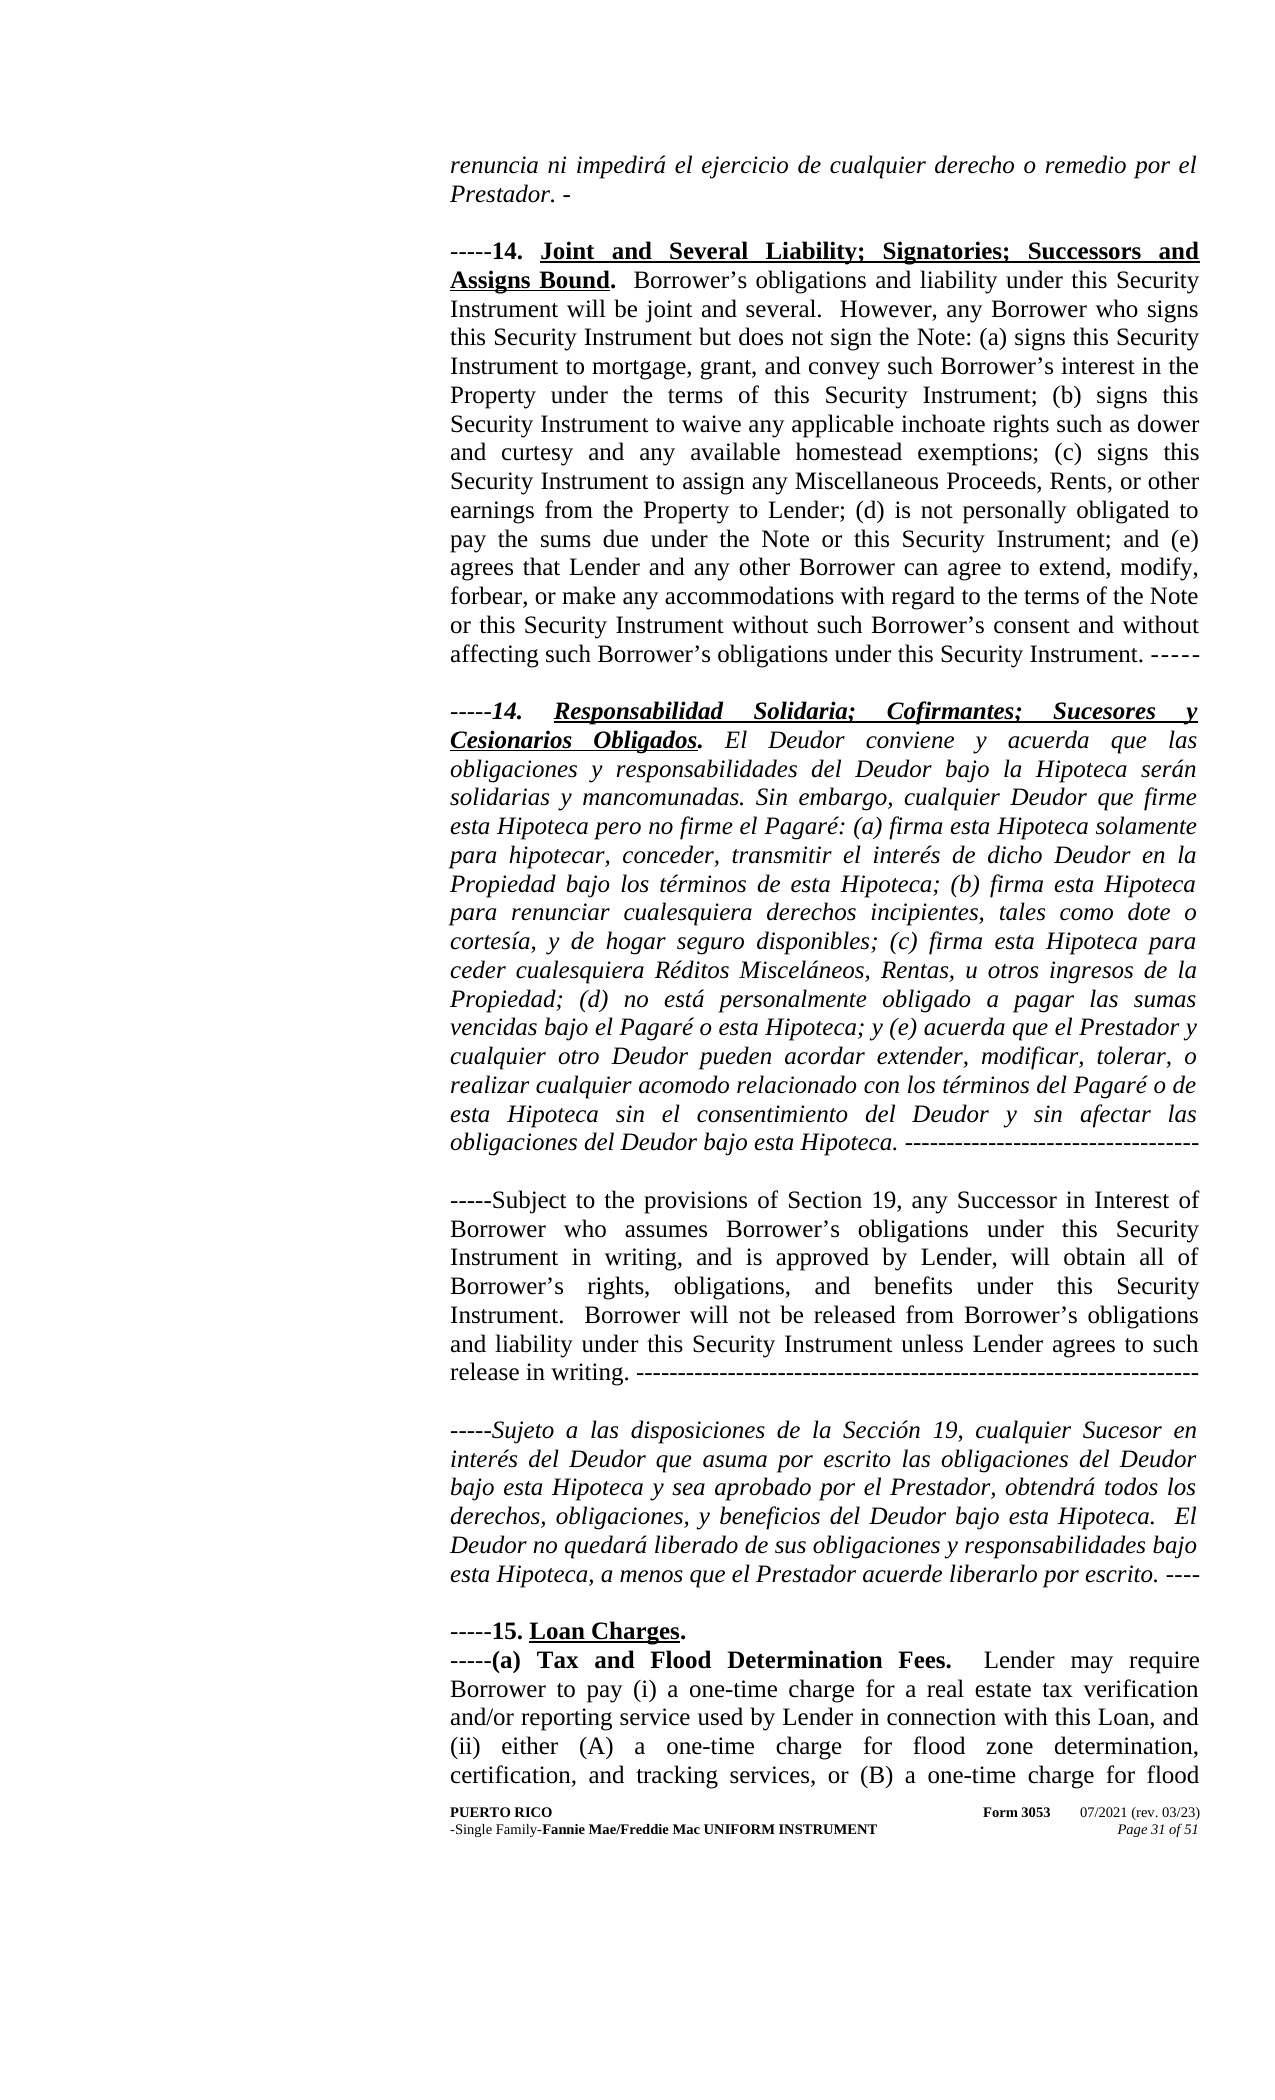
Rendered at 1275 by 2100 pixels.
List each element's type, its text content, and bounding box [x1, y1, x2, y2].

text -----Sujeto a las disposiciones de la Sección 19, cualquier Sucesor en interés del Deudor que asuma por escrito las obligaciones del Deudor bajo esta Hipoteca y sea aprobado por el Prestador, obtendrá todos los derechos, obligaciones, y beneficios del Deudor bajo esta Hipoteca. El Deudor no quedará liberado de sus obligaciones y responsabilidades bajo esta Hipoteca, a menos que el Prestador acuerde liberarlo por escrito. [450, 1415, 1200, 1587]
text -----14. Responsabilidad Solidaria; Cofirmantes; Sucesores y Cesionarios Obligados. El Deudor conviene y acuerda que las obligaciones y responsabilidades del Deudor bajo la Hipoteca serán solidarias y mancomunadas. Sin embargo, cualquier Deudor que firme esta Hipoteca pero no firme el Pagaré: (a) firma esta Hipoteca solamente para hipotecar, conceder, transmitir el interés de dicho Deudor en la Propiedad bajo los términos de esta Hipoteca; (b) firma esta Hipoteca para renunciar cualesquiera derechos incipientes, tales como dote o cortesía, y de hogar seguro disponibles; (c) firma esta Hipoteca para ceder cualesquiera Réditos Misceláneos, Rentas, u otros ingresos de la Propiedad; (d) no está personalmente obligado a pagar las sumas vencidas bajo el Pagaré o esta Hipoteca; y (e) acuerda que el Prestador y cualquier otro Deudor pueden acordar extender, modificar, tolerar, o realizar cualquier acomodo relacionado con los términos del Pagaré o de esta Hipoteca sin el consentimiento del Deudor y sin afectar las obligaciones del Deudor bajo esta Hipoteca. [450, 696, 1200, 1156]
text -----Subject to the provisions of Section 19, any Successor in Interest of Borrower who assumes Borrower’s obligations under this Security Instrument in writing, and is approved by Lender, will obtain all of Borrower’s rights, obligations, and benefits under this Security Instrument. Borrower will not be released from Borrower’s obligations and liability under this Security Instrument unless Lender agrees to such release in writing. [450, 1185, 1200, 1386]
text -----15. Loan Charges. [450, 1616, 1200, 1645]
text -----14. Joint and Several Liability; Signatories; Successors and Assigns Bound. Borrower’s obligations and liability under this Security Instrument will be joint and several. However, any Borrower who signs this Security Instrument but does not sign the Note: (a) signs this Security Instrument to mortgage, grant, and convey such Borrower’s interest in the Property under the terms of this Security Instrument; (b) signs this Security Instrument to waive any applicable inchoate rights such as dower and curtesy and any available homestead exemptions; (c) signs this Security Instrument to assign any Miscellaneous Proceeds, Rents, or other earnings from the Property to Lender; (d) is not personally obligated to pay the sums due under the Note or this Security Instrument; and (e) agrees that Lender and any other Borrower can agree to extend, modify, forbear, or make any accommodations with regard to the terms of the Note or this Security Instrument without such Borrower’s consent and without affecting such Borrower’s obligations under this Security Instrument. [450, 236, 1200, 667]
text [450, 1645, 1200, 1789]
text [450, 150, 1200, 207]
